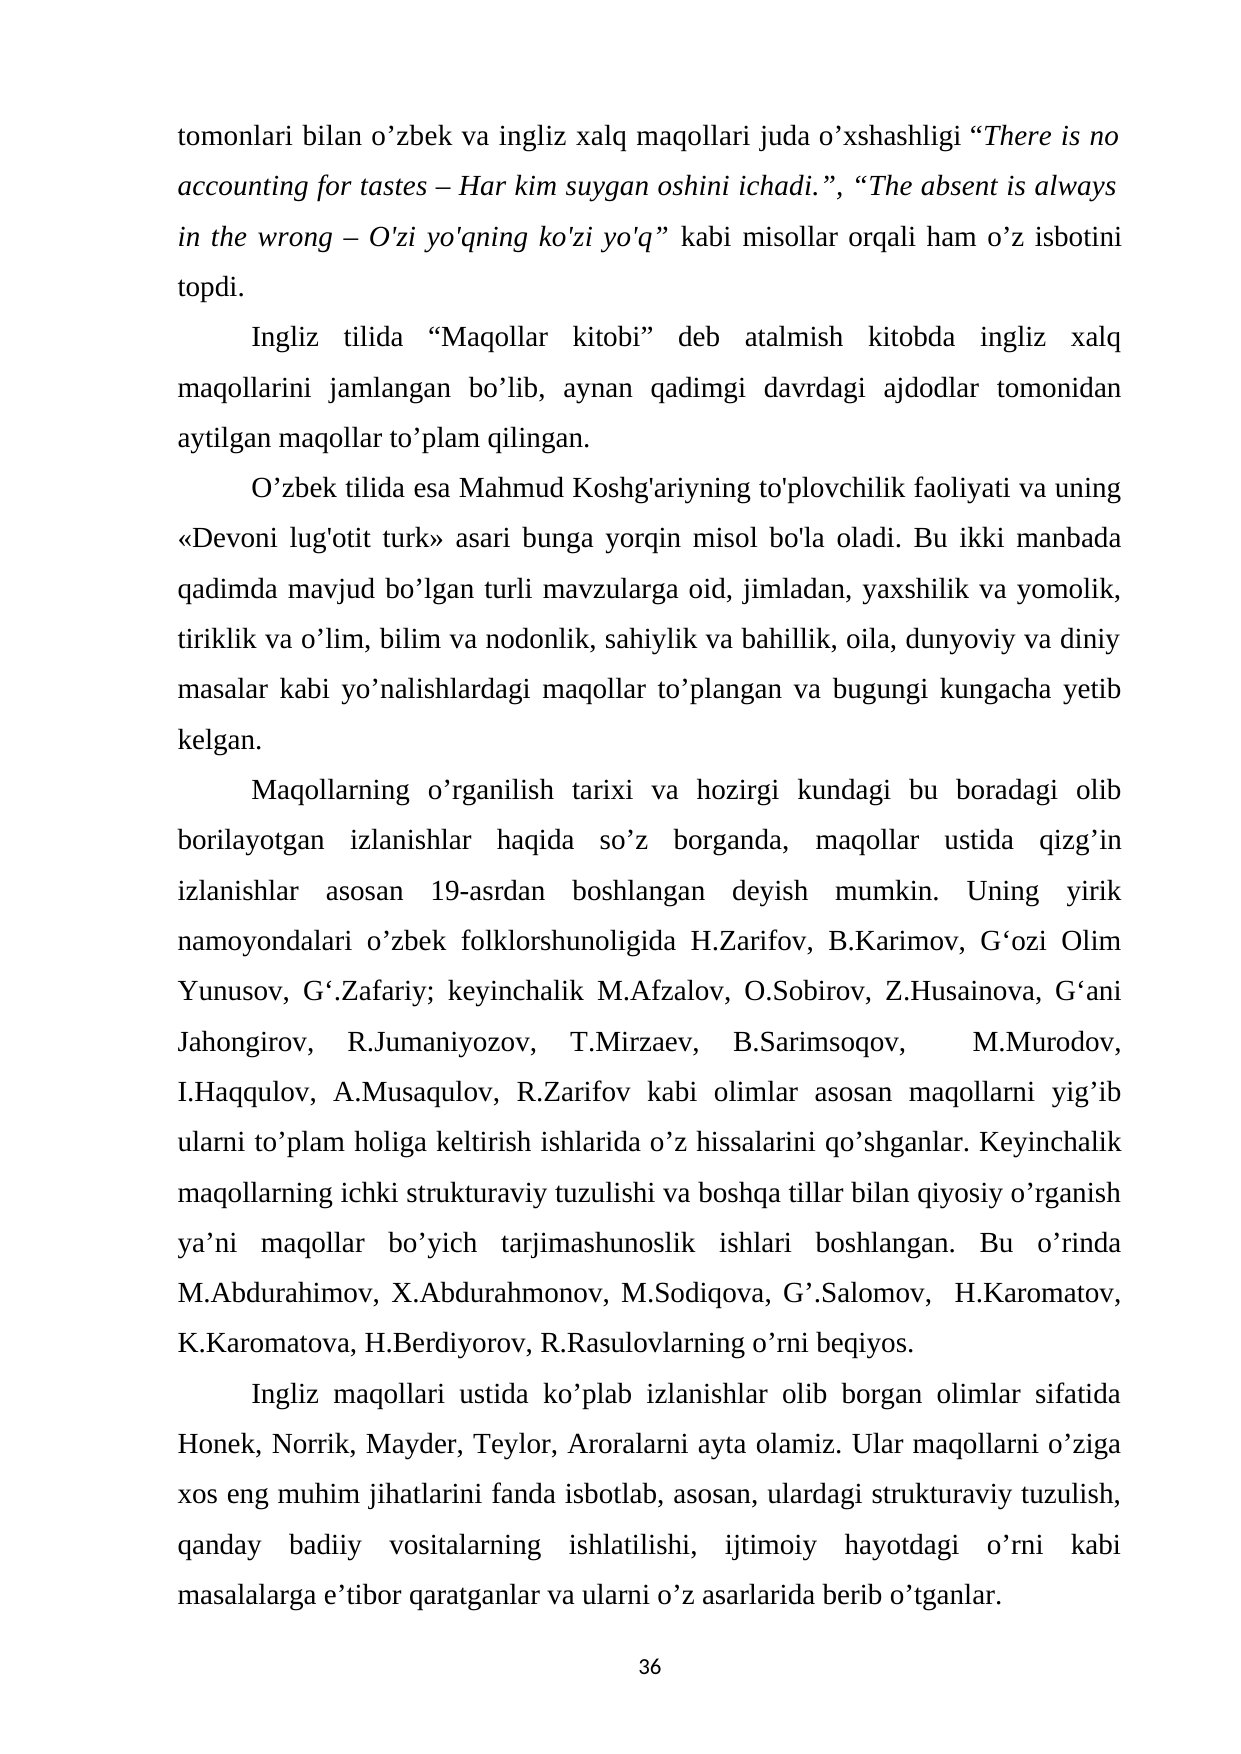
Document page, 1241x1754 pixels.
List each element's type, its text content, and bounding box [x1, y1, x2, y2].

text O’zbek tilida esa Mahmud Koshg'ariyning to'plovchilik faoliyati va uning «Devoni lug'otit turk» asari bunga yorqin misol bo'la oladi. Bu ikki manbada qadimda mavjud bo’lgan turli mavzularga oid, jimladan, yaxshilik va yomolik, tiriklik va o’lim, bilim va nodonlik, sahiylik va bahillik, oila, dunyoviy va diniy masalar kabi yo’nalishlardagi maqollar to’plangan va bugungi kungacha yetib kelgan. [177, 470, 1122, 755]
text Ingliz maqollari ustida ko’plab izlanishlar olib borgan olimlar sifatida Honek, Norrik, Mayder, Teylor, Aroralarni ayta olamiz. Ular maqollarni o’ziga xos eng muhim jihatlarini fanda isbotlab, asosan, ulardagi strukturaviy tuzulish, qanday badiiy vositalarning ishlatilishi, ijtimoiy hayotdagi o’rni kabi masalalarga e’tibor qaratganlar va ularni o’z asarlarida berib o’tganlar. [177, 1376, 1122, 1611]
text Maqollarning o’rganilish tarixi va hozirgi kundagi bu boradagi olib borilayotgan izlanishlar haqida so’z borganda, maqollar ustida qizg’in izlanishlar asosan 19-asrdan boshlangan deyish mumkin. Uning yirik namoyondalari o’zbek folklorshunoligida H.Zarifov, B.Karimov, G‘ozi Olim Yunusov, G‘.Zafariy; keyinchalik M.Afzalov, O.Sobirov, Z.Husainova, G‘ani Jahongirov, R.Jumaniyozov, T.Mirzaev, B.Sarimsoqov, M.Murodov, I.Haqqulov, A.Musaqulov, R.Zarifov kabi olimlar asosan maqollarni yig’ib ularni to’plam holiga keltirish ishlarida o’z hissalarini qo’shganlar. Keyinchalik maqollarning ichki strukturaviy tuzulishi va boshqa tillar bilan qiyosiy o’rganish ya’ni maqollar bo’yich tarjimashunoslik ishlari boshlangan. Bu o’rinda M.Abdurahimov, X.Abdurahmonov, M.Sodiqova, G’.Salomov, H.Karomatov, K.Karomatova, H.Berdiyorov, R.Rasulovlarning o’rni beqiyos. [177, 772, 1122, 1359]
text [177, 118, 1122, 303]
text Ingliz tilida “Maqollar kitobi” deb atalmish kitobda ingliz xalq maqollarini jamlangan bo’lib, aynan qadimgi davrdagi ajdodlar tomonidan aytilgan maqollar to’plam qilingan. [177, 319, 1122, 453]
